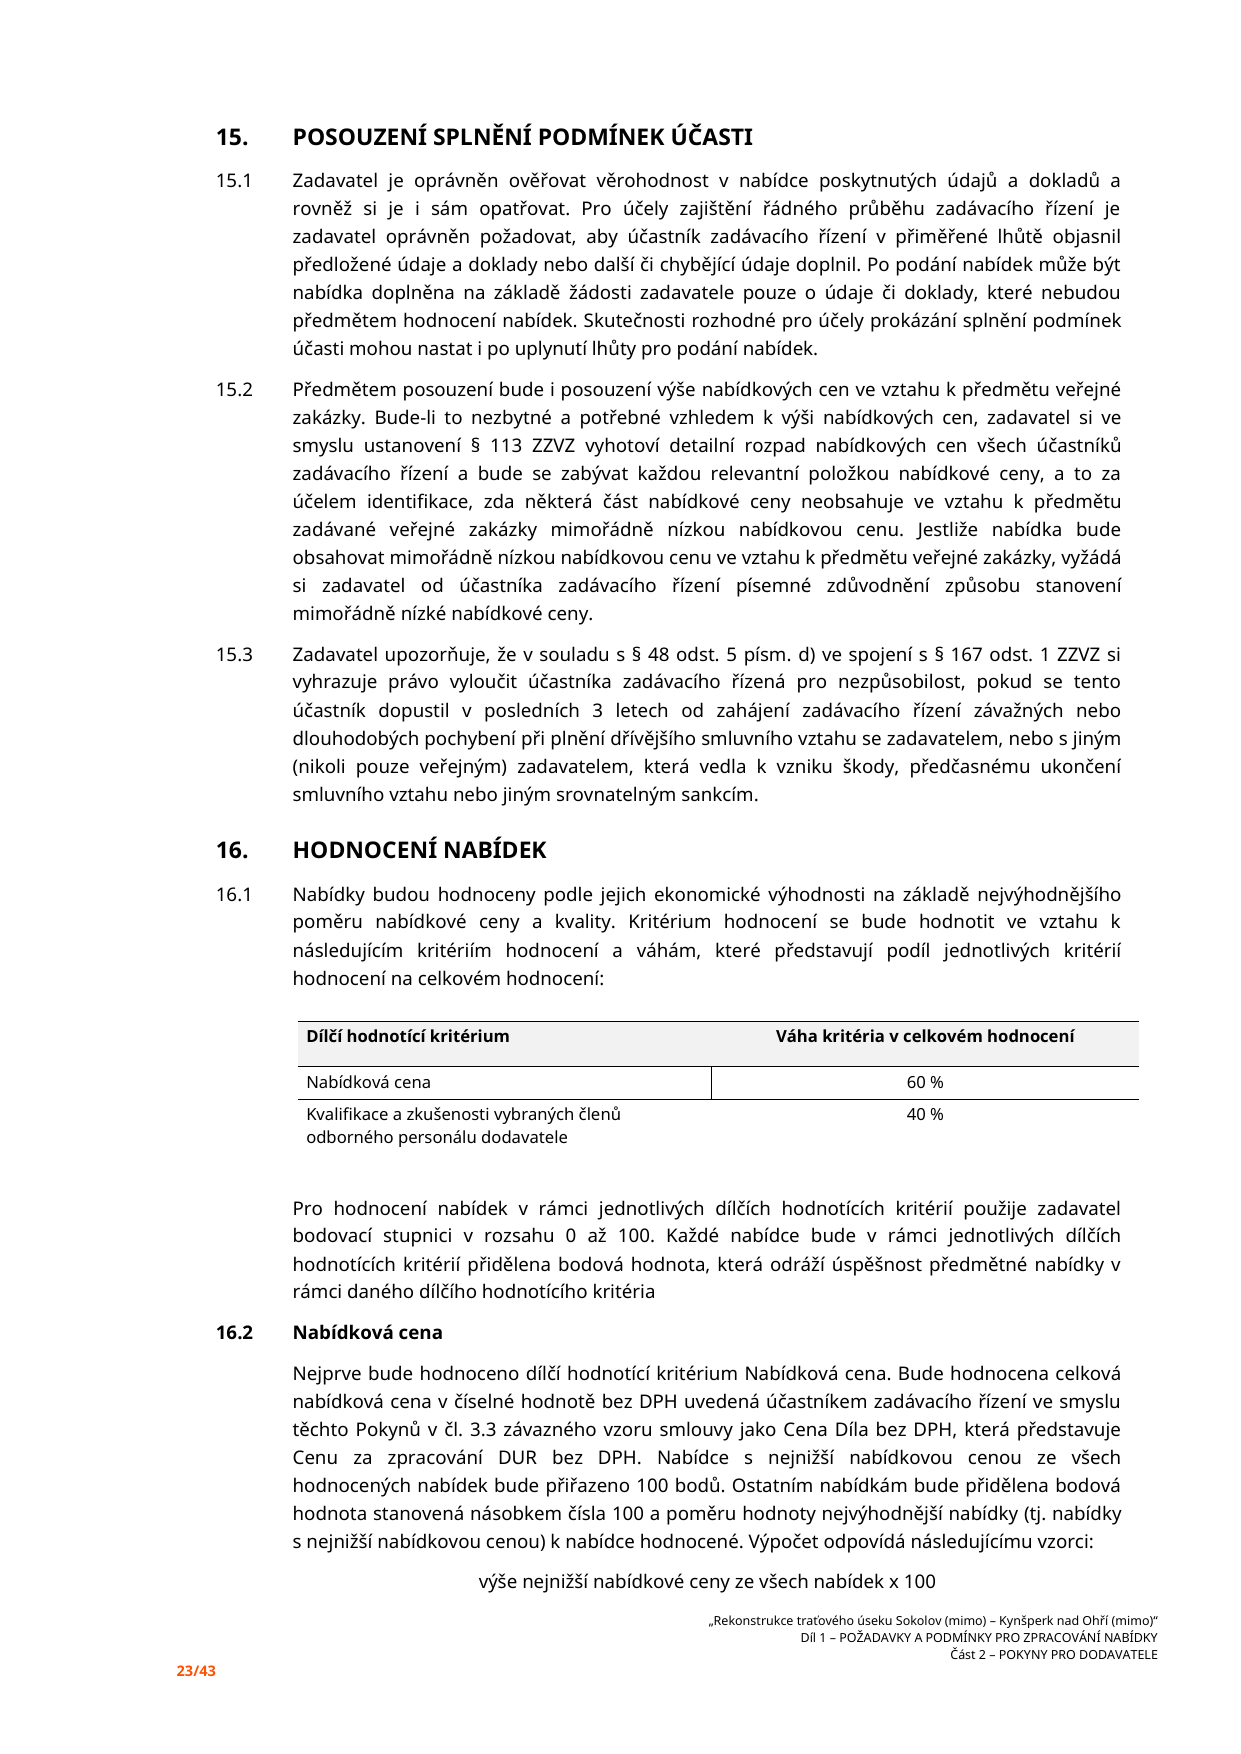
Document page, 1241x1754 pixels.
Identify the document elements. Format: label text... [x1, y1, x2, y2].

text POSOUZENÍ SPLNĚNÍ PODMÍNEK ÚČASTI [216, 121, 1122, 152]
list Pro hodnocení nabídek v rámci jednotlivých dílčích hodnotících kritérií použije zadavatel bodovací stupnici v rozsahu 0 až 100. Každé nabídce bude v rámci jednotlivých dílčích hodnotících kritérií přidělena bodová hodnota, která odráží úspěšnost předmětné nabídky v rámci daného dílčího hodnotícího kritéria [292, 1195, 1122, 1304]
text Zadavatel upozorňuje, že v souladu s § 48 odst. 5 písm. d) ve spojení s § 167 odst. 1 ZZVZ si vyhrazuje právo vyloučit účastníka zadávacího řízená pro nezpůsobilost, pokud se tento účastník dopustil v posledních 3 letech od zahájení zadávacího řízení závažných nebo dlouhodobých pochybení při plnění dřívějšího smluvního vztahu se zadavatelem, nebo s jiným (nikoli pouze veřejným) zadavatelem, která vedla k vzniku škody, předčasnému ukončení smluvního vztahu nebo jiným srovnatelným sankcím. [216, 641, 1122, 806]
table_header Dílčí hodnotící kritérium [298, 1022, 711, 1066]
text Zadavatel je oprávněn ověřovat věrohodnost v nabídce poskytnutých údajů a dokladů a rovněž si je i sám opatřovat. Pro účely zajištění řádného průběhu zadávacího řízení je zadavatel oprávněn požadovat, aby účastník zadávacího řízení v přiměřené lhůtě objasnil předložené údaje a doklady nebo další či chybějící údaje doplnil. Po podání nabídek může být nabídka doplněna na základě žádosti zadavatele pouze o údaje či doklady, které nebudou předmětem hodnocení nabídek. Skutečnosti rozhodné pro účely prokázání splnění podmínek účasti mohou nastat i po uplynutí lhůty pro podání nabídek. [216, 167, 1122, 361]
list Nejprve bude hodnoceno dílčí hodnotící kritérium Nabídková cena. Bude hodnocena celková nabídková cena v číselné hodnotě bez DPH uvedená účastníkem zadávacího řízení ve smyslu těchto Pokynů v čl. 3.3 závazného vzoru smlouvy jako Cena Díla bez DPH, která představuje Cenu za zpracování DUR bez DPH. Nabídce s nejnižší nabídkovou cenou ze všech hodnocených nabídek bude přiřazeno 100 bodů. Ostatním nabídkám bude přidělena bodová hodnota stanovená násobkem čísla 100 a poměru hodnoty nejvýhodnější nabídky (tj. nabídky s nejnižší nabídkovou cenou) k nabídce hodnocené. Výpočet odpovídá následujícímu vzorci: [292, 1360, 1122, 1553]
table_cell Kvalifikace a zkušenosti vybraných členů odborného personálu dodavatele [298, 1100, 711, 1154]
list výše nejnižší nabídkové ceny ze všech nabídek x 100 [292, 1568, 1122, 1594]
table_cell 60 % [712, 1067, 1139, 1099]
table_header Váha kritéria v celkovém hodnocení [711, 1022, 1139, 1066]
text Nabídková cena [216, 1319, 1122, 1345]
table_cell 40 % [711, 1100, 1139, 1154]
text Nabídky budou hodnoceny podle jejich ekonomické výhodnosti na základě nejvýhodnějšího poměru nabídkové ceny a kvality. Kritérium hodnocení se bude hodnotit ve vztahu k následujícím kritériím hodnocení a váhám, které představují podíl jednotlivých kritérií hodnocení na celkovém hodnocení: [216, 881, 1122, 990]
text HODNOCENÍ NABÍDEK [216, 834, 1122, 865]
text Předmětem posouzení bude i posouzení výše nabídkových cen ve vztahu k předmětu veřejné zakázky. Bude-li to nezbytné a potřebné vzhledem k výši nabídkových cen, zadavatel si ve smyslu ustanovení § 113 ZZVZ vyhotoví detailní rozpad nabídkových cen všech účastníků zadávacího řízení a bude se zabývat každou relevantní položkou nabídkové ceny, a to za účelem identifikace, zda některá část nabídkové ceny neobsahuje ve vztahu k předmětu zadávané veřejné zakázky mimořádně nízkou nabídkovou cenu. Jestliže nabídka bude obsahovat mimořádně nízkou nabídkovou cenu ve vztahu k předmětu veřejné zakázky, vyžádá si zadavatel od účastníka zadávacího řízení písemné zdůvodnění způsobu stanovení mimořádně nízké nabídkové ceny. [216, 376, 1122, 626]
table_cell Nabídková cena [298, 1067, 711, 1099]
